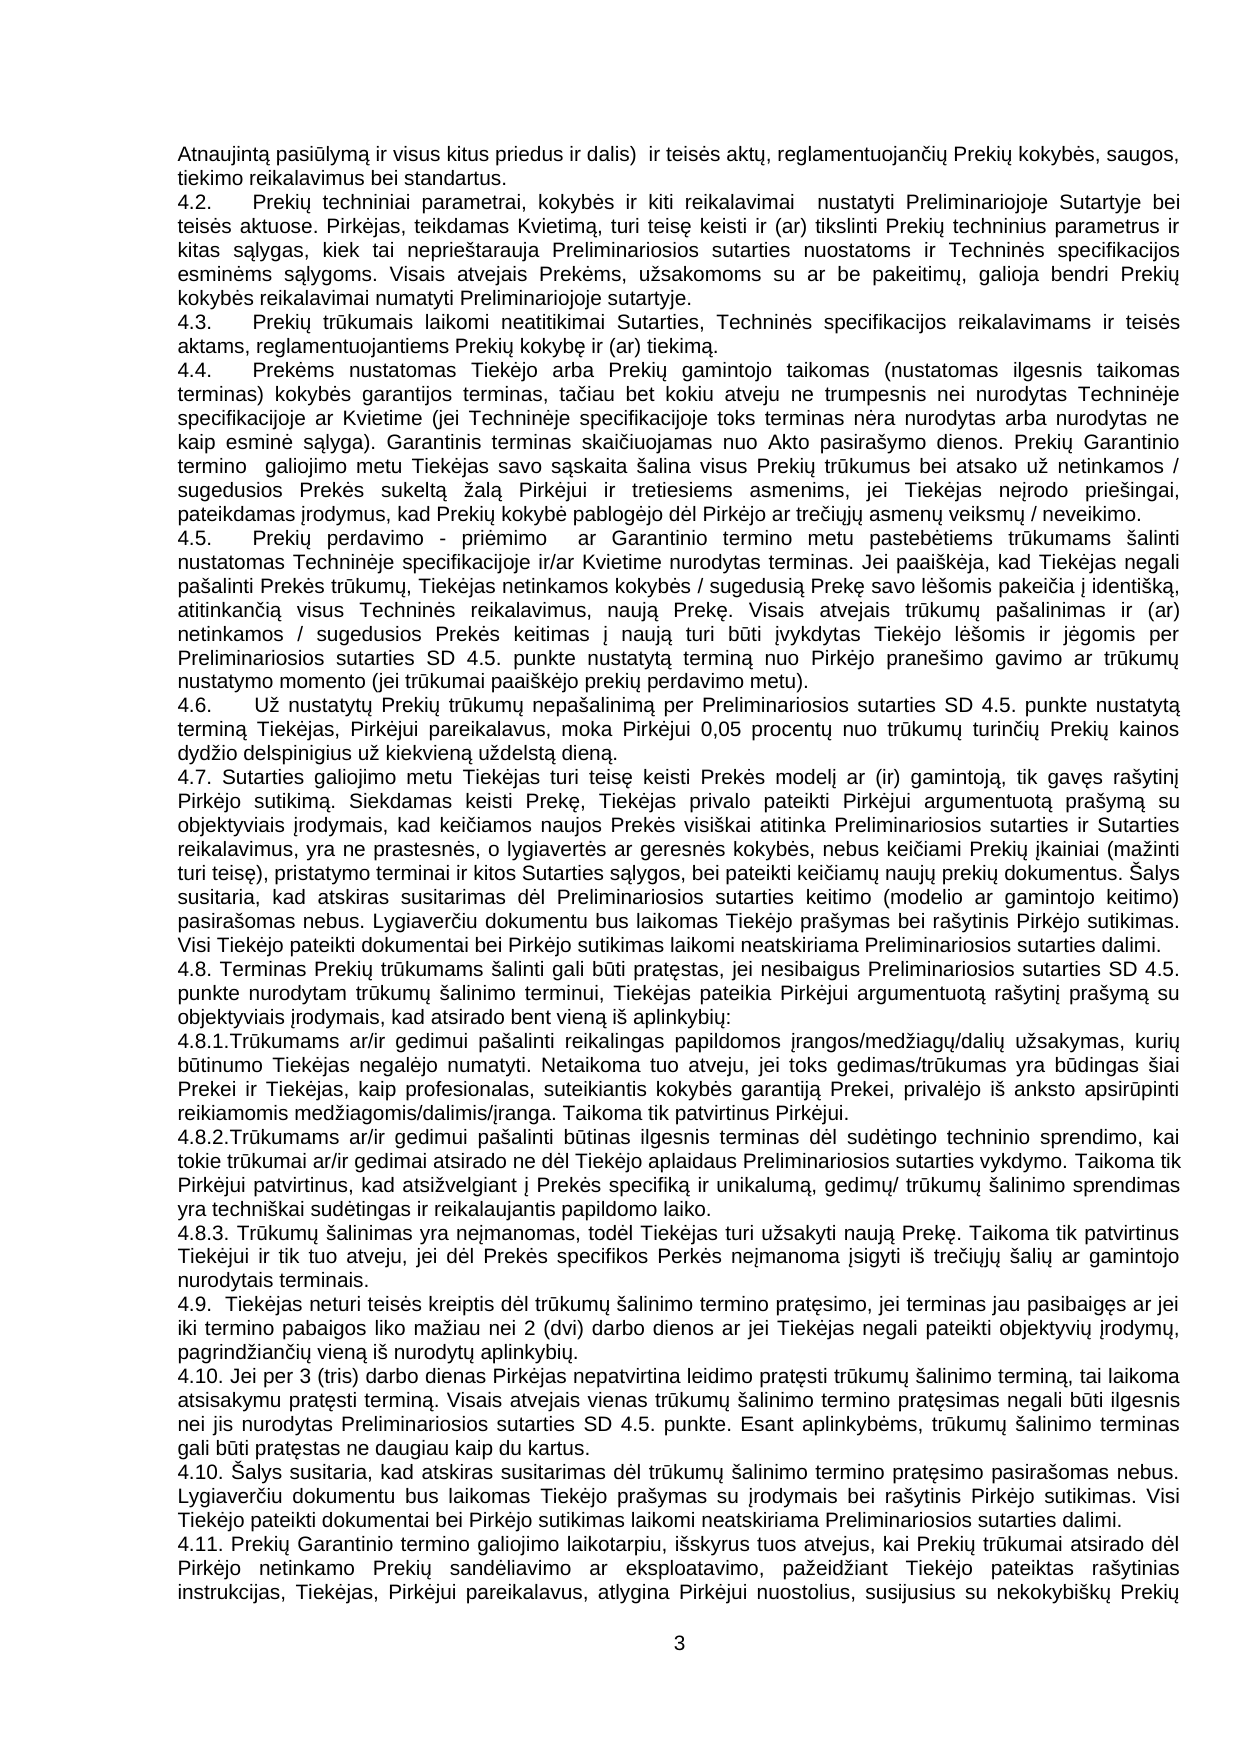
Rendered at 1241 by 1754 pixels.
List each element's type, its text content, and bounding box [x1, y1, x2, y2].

list Prekių perdavimo - priėmimo ar Garantinio termino metu pastebėtiems trūkumams šalinti nustatomas Techninėje specifikacijoje ir/ar Kvietime nurodytas terminas. Jei paaiškėja, kad Tiekėjas negali pašalinti Prekės trūkumų, Tiekėjas netinkamos kokybės / sugedusią Prekę savo lėšomis pakeičia į identišką, atitinkančią visus Techninės reikalavimus, naują Prekę. Visais atvejais trūkumų pašalinimas ir (ar) netinkamos / sugedusios Prekės keitimas į naują turi būti įvykdytas Tiekėjo lėšomis ir jėgomis per Preliminariosios sutarties SD 4.5. punkte nustatytą terminą nuo Pirkėjo pranešimo gavimo ar trūkumų nustatymo momento (jei trūkumai paaiškėjo prekių perdavimo metu). [177, 526, 1181, 693]
text 4.10. Šalys susitaria, kad atskiras susitarimas dėl trūkumų šalinimo termino pratęsimo pasirašomas nebus. Lygiaverčiu dokumentu bus laikomas Tiekėjo prašymas su įrodymais bei rašytinis Pirkėjo sutikimas. Visi Tiekėjo pateikti dokumentai bei Pirkėjo sutikimas laikomi neatskiriama Preliminariosios sutarties dalimi. [177, 1460, 1181, 1532]
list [177, 142, 1181, 190]
text 4.8.1.Trūkumams ar/ir gedimui pašalinti reikalingas papildomos įrangos/medžiagų/dalių užsakymas, kurių būtinumo Tiekėjas negalėjo numatyti. Netaikoma tuo atveju, jei toks gedimas/trūkumas yra būdingas šiai Prekei ir Tiekėjas, kaip profesionalas, suteikiantis kokybės garantiją Prekei, privalėjo iš anksto apsirūpinti reikiamomis medžiagomis/dalimis/įranga. Taikoma tik patvirtinus Pirkėjui. [177, 1029, 1181, 1124]
text 4.7. Sutarties galiojimo metu Tiekėjas turi teisę keisti Prekės modelį ar (ir) gamintoją, tik gavęs rašytinį Pirkėjo sutikimą. Siekdamas keisti Prekę, Tiekėjas privalo pateikti Pirkėjui argumentuotą prašymą su objektyviais įrodymais, kad keičiamos naujos Prekės visiškai atitinka Preliminariosios sutarties ir Sutarties reikalavimus, yra ne prastesnės, o lygiavertės ar geresnės kokybės, nebus keičiami Prekių įkainiai (mažinti turi teisę), pristatymo terminai ir kitos Sutarties sąlygos, bei pateikti keičiamų naujų prekių dokumentus. Šalys susitaria, kad atskiras susitarimas dėl Preliminariosios sutarties keitimo (modelio ar gamintojo keitimo) pasirašomas nebus. Lygiaverčiu dokumentu bus laikomas Tiekėjo prašymas bei rašytinis Pirkėjo sutikimas. Visi Tiekėjo pateikti dokumentai bei Pirkėjo sutikimas laikomi neatskiriama Preliminariosios sutarties dalimi. [177, 765, 1181, 957]
text 4.8. Terminas Prekių trūkumams šalinti gali būti pratęstas, jei nesibaigus Preliminariosios sutarties SD 4.5. punkte nurodytam trūkumų šalinimo terminui, Tiekėjas pateikia Pirkėjui argumentuotą rašytinį prašymą su objektyviais įrodymais, kad atsirado bent vieną iš aplinkybių: [177, 957, 1181, 1029]
text 4.8.3. Trūkumų šalinimas yra neįmanomas, todėl Tiekėjas turi užsakyti naują Prekę. Taikoma tik patvirtinus Tiekėjui ir tik tuo atveju, jei dėl Prekės specifikos Perkės neįmanoma įsigyti iš trečiųjų šalių ar gamintojo nurodytais terminais. [177, 1220, 1181, 1292]
text 4.9. Tiekėjas neturi teisės kreiptis dėl trūkumų šalinimo termino pratęsimo, jei terminas jau pasibaigęs ar jei iki termino pabaigos liko mažiau nei 2 (dvi) darbo dienos ar jei Tiekėjas negali pateikti objektyvių įrodymų, pagrindžiančių vieną iš nurodytų aplinkybių. [177, 1292, 1181, 1364]
list Prekių trūkumais laikomi neatitikimai Sutarties, Techninės specifikacijos reikalavimams ir teisės aktams, reglamentuojantiems Prekių kokybę ir (ar) tiekimą. [177, 310, 1181, 358]
text 4.10. Jei per 3 (tris) darbo dienas Pirkėjas nepatvirtina leidimo pratęsti trūkumų šalinimo terminą, tai laikoma atsisakymu pratęsti terminą. Visais atvejais vienas trūkumų šalinimo termino pratęsimas negali būti ilgesnis nei jis nurodytas Preliminariosios sutarties SD 4.5. punkte. Esant aplinkybėms, trūkumų šalinimo terminas gali būti pratęstas ne daugiau kaip du kartus. [177, 1364, 1181, 1460]
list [177, 1532, 1181, 1604]
text 4.8.2.Trūkumams ar/ir gedimui pašalinti būtinas ilgesnis terminas dėl sudėtingo techninio sprendimo, kai tokie trūkumai ar/ir gedimai atsirado ne dėl Tiekėjo aplaidaus Preliminariosios sutarties vykdymo. Taikoma tik Pirkėjui patvirtinus, kad atsižvelgiant į Prekės specifiką ir unikalumą, gedimų/ trūkumų šalinimo sprendimas yra techniškai sudėtingas ir reikalaujantis papildomo laiko. [177, 1124, 1181, 1220]
list Prekėms nustatomas Tiekėjo arba Prekių gamintojo taikomas (nustatomas ilgesnis taikomas terminas) kokybės garantijos terminas, tačiau bet kokiu atveju ne trumpesnis nei nurodytas Techninėje specifikacijoje ar Kvietime (jei Techninėje specifikacijoje toks terminas nėra nurodytas arba nurodytas ne kaip esminė sąlyga). Garantinis terminas skaičiuojamas nuo Akto pasirašymo dienos. Prekių Garantinio termino galiojimo metu Tiekėjas savo sąskaita šalina visus Prekių trūkumus bei atsako už netinkamos / sugedusios Prekės sukeltą žalą Pirkėjui ir tretiesiems asmenims, jei Tiekėjas neįrodo priešingai, pateikdamas įrodymus, kad Prekių kokybė pablogėjo dėl Pirkėjo ar trečiųjų asmenų veiksmų / neveikimo. [177, 358, 1181, 526]
text 4.6. Už nustatytų Prekių trūkumų nepašalinimą per Preliminariosios sutarties SD 4.5. punkte nustatytą terminą Tiekėjas, Pirkėjui pareikalavus, moka Pirkėjui 0,05 procentų nuo trūkumų turinčių Prekių kainos dydžio delspinigius už kiekvieną uždelstą dieną. [177, 693, 1181, 765]
list Prekių techniniai parametrai, kokybės ir kiti reikalavimai nustatyti Preliminariojoje Sutartyje bei teisės aktuose. Pirkėjas, teikdamas Kvietimą, turi teisę keisti ir (ar) tikslinti Prekių techninius parametrus ir kitas sąlygas, kiek tai neprieštarauja Preliminariosios sutarties nuostatoms ir Techninės specifikacijos esminėms sąlygoms. Visais atvejais Prekėms, užsakomoms su ar be pakeitimų, galioja bendri Prekių kokybės reikalavimai numatyti Preliminariojoje sutartyje. [177, 190, 1181, 310]
